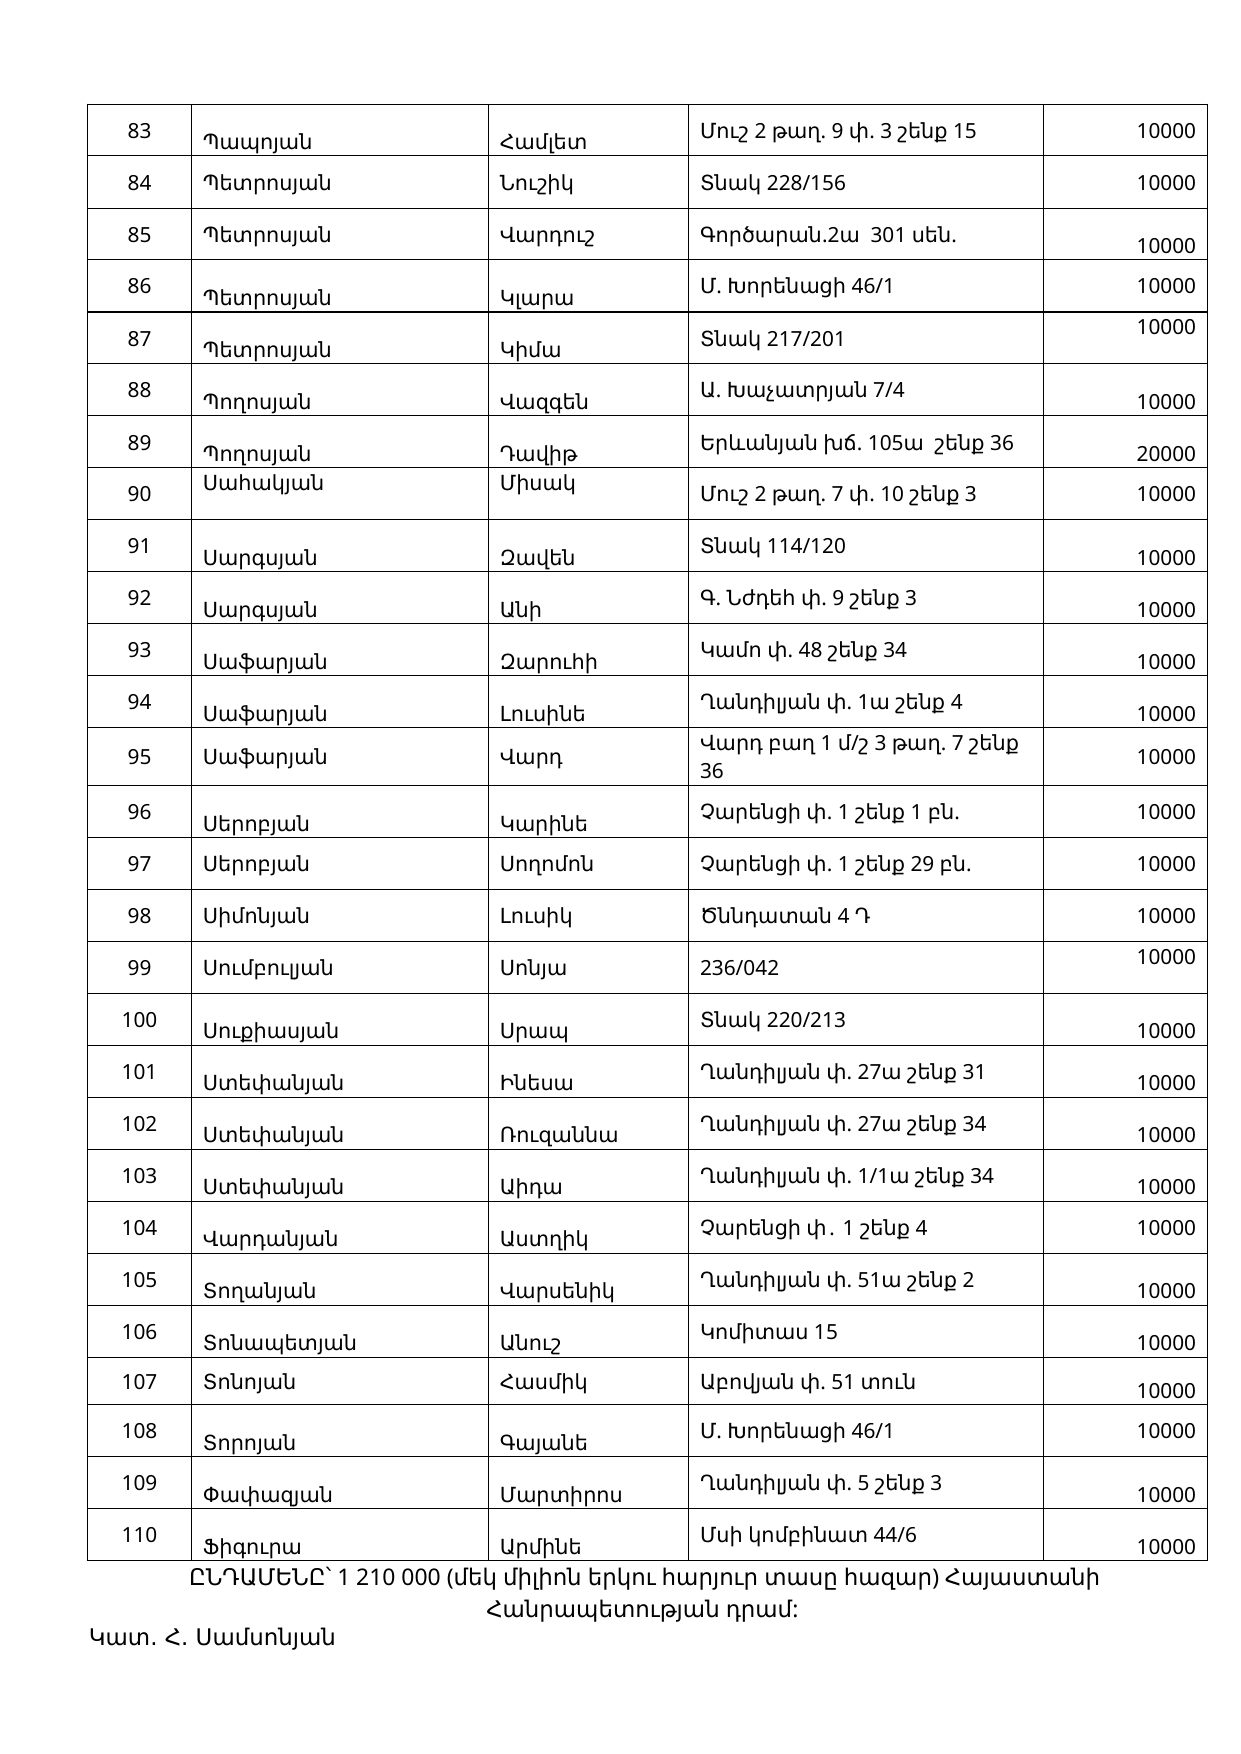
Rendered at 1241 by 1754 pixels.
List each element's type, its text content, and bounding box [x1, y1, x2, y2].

table_cell Միսակ [489, 468, 688, 519]
table_cell Վազգեն [489, 364, 688, 415]
table_cell 100 [88, 994, 191, 1045]
table_cell 10000 [1044, 1202, 1207, 1253]
table_cell Պողոսյան [192, 364, 488, 415]
table_cell Երևանյան խճ. 105ա շենք 36 [689, 416, 1043, 467]
table_cell 10000 [1044, 838, 1207, 889]
table_cell Տնակ 220/213 [689, 994, 1043, 1045]
table_cell 10000 [1044, 890, 1207, 941]
table_cell Զարուհի [489, 624, 688, 675]
table_cell 99 [88, 942, 191, 993]
table_cell 107 [88, 1358, 191, 1404]
table_cell 10000 [1044, 468, 1207, 519]
table_cell 91 [88, 520, 191, 571]
table_cell Տնակ 217/201 [689, 313, 1043, 363]
table_cell Կլարա [489, 260, 688, 311]
table_cell Կարինե [489, 786, 688, 837]
table_cell 102 [88, 1098, 191, 1149]
table_cell 104 [88, 1202, 191, 1253]
table_cell Սարգսյան [192, 520, 488, 571]
table_cell 95 [88, 728, 191, 785]
table_cell Պետրոսյան [192, 156, 488, 207]
table_cell Աբովյան փ. 51 տուն [689, 1358, 1043, 1404]
table_cell Գործարան.2ա 301 սեն. [689, 209, 1043, 259]
table_cell 10000 [1044, 728, 1207, 785]
table_cell 88 [88, 364, 191, 415]
table_cell Սաֆարյան [192, 676, 488, 727]
table_cell Տոնապետյան [192, 1306, 488, 1357]
table_cell Ղանդիլյան փ. 27ա շենք 34 [689, 1098, 1043, 1149]
table_cell 10000 [1044, 1098, 1207, 1149]
table_cell 105 [88, 1254, 191, 1305]
table_cell Սիմոնյան [192, 890, 488, 941]
table_cell Չարենցի փ. 1 շենք 1 բն. [689, 786, 1043, 837]
table_cell Հասմիկ [489, 1358, 688, 1404]
table_cell 103 [88, 1150, 191, 1201]
table_cell 10000 [1044, 1457, 1207, 1508]
table_cell 10000 [1044, 994, 1207, 1045]
table_cell Պողոսյան [192, 416, 488, 467]
table_cell Սաֆարյան [192, 624, 488, 675]
table_cell Ղանդիլյան փ. 1/1ա շենք 34 [689, 1150, 1043, 1201]
table_cell 94 [88, 676, 191, 727]
table_cell Սերոբյան [192, 786, 488, 837]
table_cell Լուսինե [489, 676, 688, 727]
table_cell Զավեն [489, 520, 688, 571]
table_cell Մուշ 2 թաղ. 9 փ. 3 շենք 15 [689, 105, 1043, 155]
table_cell Պետրոսյան [192, 209, 488, 259]
table_cell Ծննդատան 4 Դ [689, 890, 1043, 941]
table_cell 96 [88, 786, 191, 837]
table_cell 87 [88, 313, 191, 363]
table_cell Նուշիկ [489, 156, 688, 207]
table_cell Սոնյա [489, 942, 688, 993]
table_cell 83 [88, 105, 191, 155]
table_cell 92 [88, 572, 191, 623]
table_cell Անուշ [489, 1306, 688, 1357]
table_cell 10000 [1044, 1358, 1207, 1404]
table_cell Չարենցի փ. 1 շենք 29 բն. [689, 838, 1043, 889]
table_cell Մ. Խորենացի 46/1 [689, 1405, 1043, 1456]
table_cell Լուսիկ [489, 890, 688, 941]
table_cell Ղանդիլյան փ. 27ա շենք 31 [689, 1046, 1043, 1097]
table_cell Պետրոսյան [192, 313, 488, 363]
table_cell Սրապ [489, 994, 688, 1045]
table_cell 101 [88, 1046, 191, 1097]
table_cell Գ. Նժդեհ փ. 9 շենք 3 [689, 572, 1043, 623]
table_cell 108 [88, 1405, 191, 1456]
table_cell Ռուզաննա [489, 1098, 688, 1149]
table_cell Պապոյան [192, 105, 488, 155]
table_cell 10000 [1044, 624, 1207, 675]
table_cell 109 [88, 1457, 191, 1508]
table_cell Ինեսա [489, 1046, 688, 1097]
table_cell Աիդա [489, 1150, 688, 1201]
table_cell Մարտիրոս [489, 1457, 688, 1508]
table_cell Տորոյան [192, 1405, 488, 1456]
table_cell Սարգսյան [192, 572, 488, 623]
table_cell Պետրոսյան [192, 260, 488, 311]
table_cell 93 [88, 624, 191, 675]
table_cell 89 [88, 416, 191, 467]
table_cell Սումբուլյան [192, 942, 488, 993]
table_cell Չարենցի փ․ 1 շենք 4 [689, 1202, 1043, 1253]
table_cell 10000 [1044, 260, 1207, 311]
table_cell 110 [88, 1509, 191, 1560]
table_cell Վարդանյան [192, 1202, 488, 1253]
table_cell Վարսենիկ [489, 1254, 688, 1305]
table_cell Սողոմոն [489, 838, 688, 889]
table_cell 84 [88, 156, 191, 207]
table_cell 10000 [1044, 676, 1207, 727]
table_cell Վարդուշ [489, 209, 688, 259]
text Կատ. Հ. Սամսոնյան [89, 1624, 1196, 1650]
table_cell 10000 [1044, 786, 1207, 837]
table_cell Ստեփանյան [192, 1046, 488, 1097]
table_cell 97 [88, 838, 191, 889]
table_cell 10000 [1044, 572, 1207, 623]
table_cell 10000 [1044, 1405, 1207, 1456]
table_cell Տողանյան [192, 1254, 488, 1305]
table_cell 10000 [1044, 1509, 1207, 1560]
table_cell Դավիթ [489, 416, 688, 467]
table_cell Գայանե [489, 1405, 688, 1456]
table_cell Ստեփանյան [192, 1150, 488, 1201]
table_cell 10000 [1044, 1150, 1207, 1201]
table_cell 10000 [1044, 364, 1207, 415]
table_cell 10000 [1044, 1306, 1207, 1357]
table_cell Ստեփանյան [192, 1098, 488, 1149]
table_cell 236/042 [689, 942, 1043, 993]
table_cell Ղանդիլյան փ. 1ա շենք 4 [689, 676, 1043, 727]
table_cell Ղանդիլյան փ. 5 շենք 3 [689, 1457, 1043, 1508]
table_cell Ա. Խաչատրյան 7/4 [689, 364, 1043, 415]
table_cell Կոմիտաս 15 [689, 1306, 1043, 1357]
table_cell 86 [88, 260, 191, 311]
table_cell Կամո փ. 48 շենք 34 [689, 624, 1043, 675]
table_cell Ֆիգուրա [192, 1509, 488, 1560]
table_cell 10000 [1044, 313, 1207, 363]
table_cell Աստղիկ [489, 1202, 688, 1253]
table_cell 10000 [1044, 1046, 1207, 1097]
table_cell Տոնոյան [192, 1358, 488, 1404]
table_cell Տնակ 114/120 [689, 520, 1043, 571]
table_cell 10000 [1044, 520, 1207, 571]
table_cell 90 [88, 468, 191, 519]
table_cell Մսի կոմբինատ 44/6 [689, 1509, 1043, 1560]
table_cell 98 [88, 890, 191, 941]
table_cell Տնակ 228/156 [689, 156, 1043, 207]
table_cell 10000 [1044, 942, 1207, 993]
table_cell Սուքիասյան [192, 994, 488, 1045]
table_cell 106 [88, 1306, 191, 1357]
table_cell Անի [489, 572, 688, 623]
table_cell Վարդ բաղ 1 մ/շ 3 թաղ. 7 շենք 36 [689, 728, 1043, 785]
text ԸՆԴԱՄԵՆԸ՝ 1 210 000 (մեկ միլիոն երկու հարյուր տասը հազար) Հայաստանի Հանրապետության դրամ: [89, 1561, 1196, 1624]
table_cell Մուշ 2 թաղ. 7 փ. 10 շենք 3 [689, 468, 1043, 519]
table_cell 20000 [1044, 416, 1207, 467]
table_cell Փափազյան [192, 1457, 488, 1508]
table_cell Սահակյան [192, 468, 488, 519]
table_cell Վարդ [489, 728, 688, 785]
table_cell 10000 [1044, 105, 1207, 155]
table_cell 10000 [1044, 1254, 1207, 1305]
table_cell Սերոբյան [192, 838, 488, 889]
table_cell 10000 [1044, 209, 1207, 259]
table_cell Համլետ [489, 105, 688, 155]
table_cell Կիմա [489, 313, 688, 363]
table_cell 85 [88, 209, 191, 259]
table_cell Սաֆարյան [192, 728, 488, 785]
table_cell Արմինե [489, 1509, 688, 1560]
table_cell 10000 [1044, 156, 1207, 207]
table_cell Ղանդիլյան փ. 51ա շենք 2 [689, 1254, 1043, 1305]
table_cell Մ. Խորենացի 46/1 [689, 260, 1043, 311]
